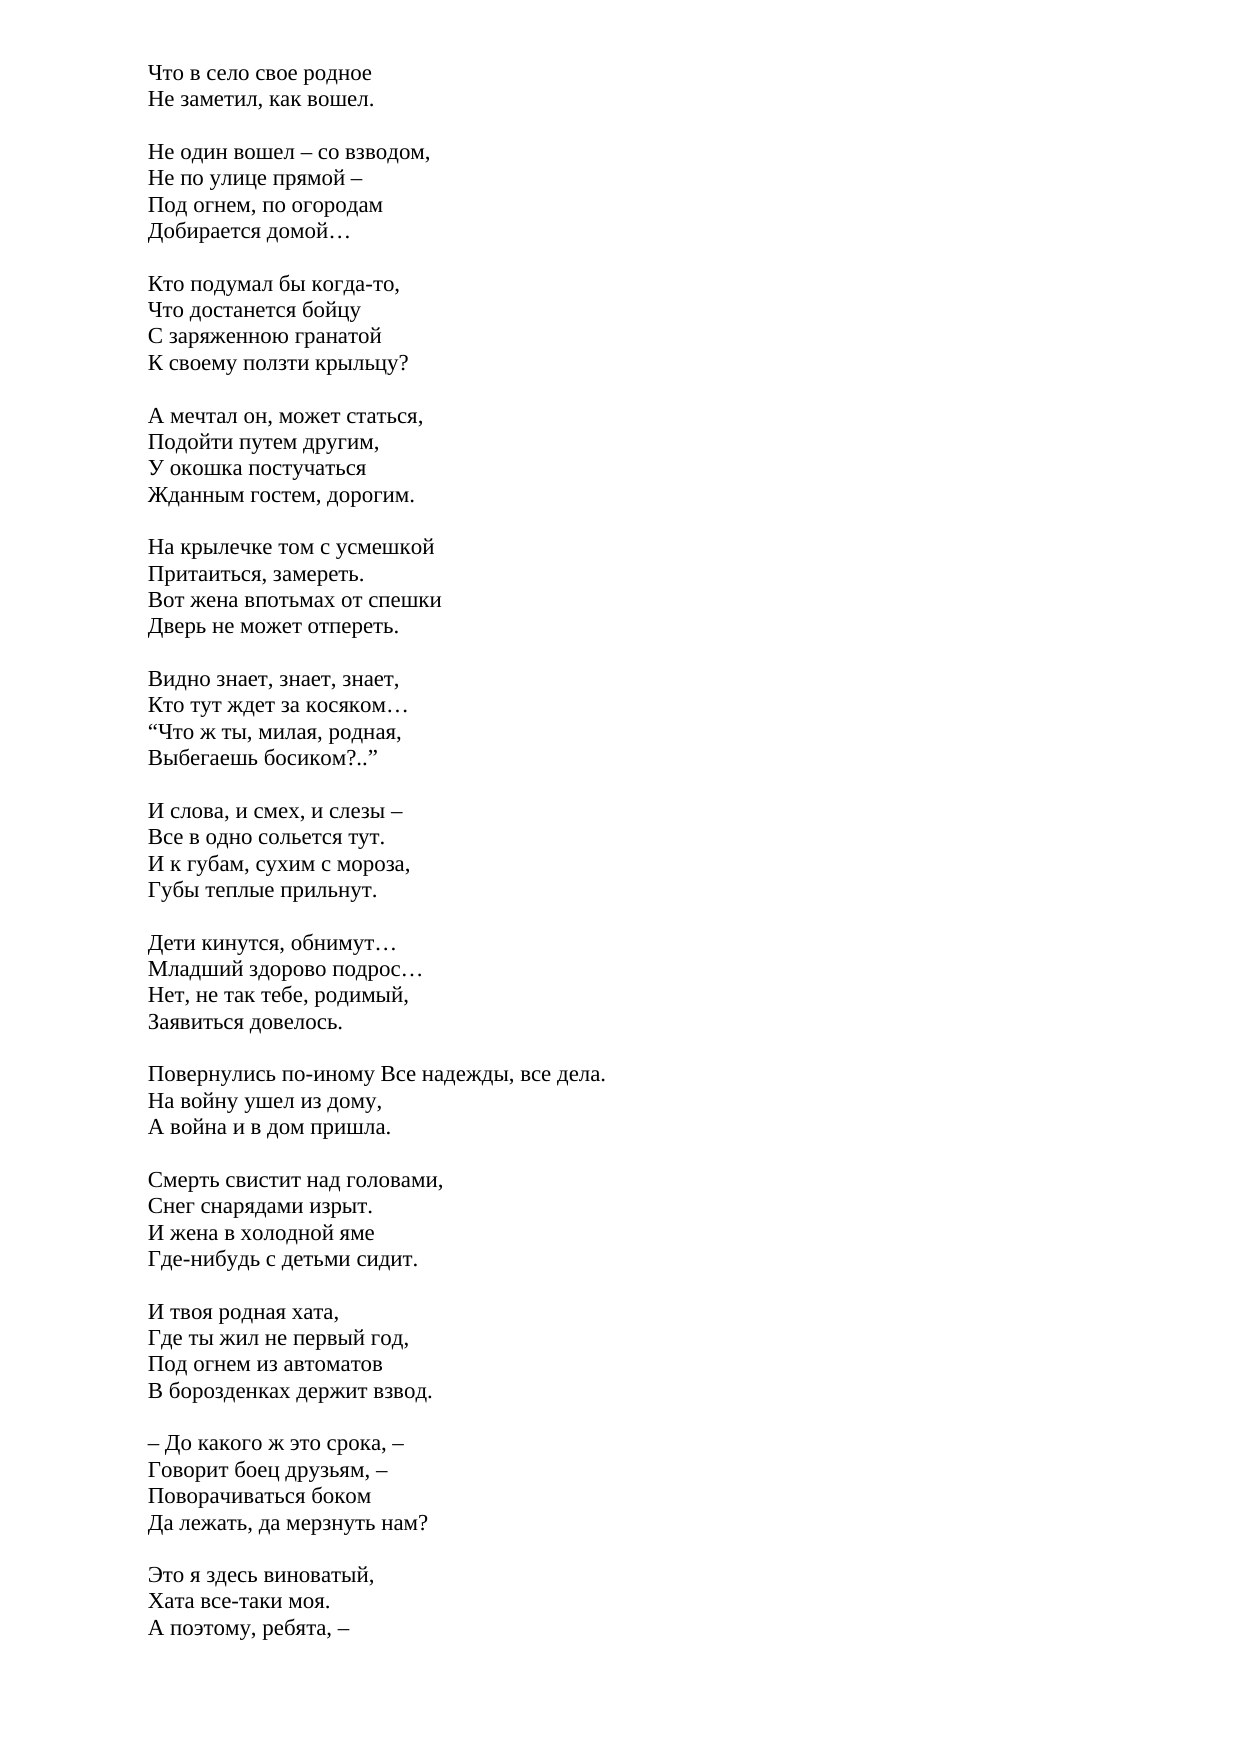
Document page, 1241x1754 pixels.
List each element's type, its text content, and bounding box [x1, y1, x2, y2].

text Нет, не так тебе, родимый, [148, 981, 1181, 1008]
text В борозденках держит взвод. [148, 1377, 1181, 1403]
text И слова, и смех, и слезы – [148, 797, 1181, 823]
text К своему ползти крыльцу? [148, 349, 1181, 375]
text Снег снарядами изрыт. [148, 1192, 1181, 1219]
text Младший здорово подрос… [148, 955, 1181, 981]
text Где ты жил не первый год, [148, 1324, 1181, 1350]
text Добирается домой… [148, 217, 1181, 243]
text Не один вошел – со взводом, [148, 138, 1181, 164]
text Под огнем из автоматов [148, 1350, 1181, 1377]
text Поворачиваться боком [148, 1482, 1181, 1508]
text Все в одно сольется тут. [148, 823, 1181, 850]
text Что достанется бойцу [148, 296, 1181, 323]
text Смерть свистит над головами, [148, 1166, 1181, 1192]
text Это я здесь виноватый, [148, 1561, 1181, 1588]
text “Что ж ты, милая, родная, [148, 718, 1181, 744]
text Да лежать, да мерзнуть нам? [148, 1508, 1181, 1535]
text Притаиться, замереть. [148, 560, 1181, 586]
text Губы теплые прильнут. [148, 876, 1181, 902]
text Повернулись по-иному Все надежды, все дела. [148, 1061, 1181, 1087]
text Видно знает, знает, знает, [148, 665, 1181, 692]
text Кто тут ждет за косяком… [148, 692, 1181, 718]
text Кто подумал бы когда-то, [148, 270, 1181, 296]
text Под огнем, по огородам [148, 191, 1181, 217]
text Говорит боец друзьям, – [148, 1456, 1181, 1482]
text У окошка постучаться [148, 454, 1181, 481]
text На крылечке том с усмешкой [148, 533, 1181, 560]
text Заявиться довелось. [148, 1008, 1181, 1034]
text Выбегаешь босиком?..” [148, 744, 1181, 771]
text Дети кинутся, обнимут… [148, 929, 1181, 955]
text – До какого ж это срока, – [148, 1429, 1181, 1456]
text Вот жена впотьмах от спешки [148, 586, 1181, 612]
text Хата все-таки моя. [148, 1588, 1181, 1614]
text Не по улице прямой – [148, 164, 1181, 191]
text Жданным гостем, дорогим. [148, 481, 1181, 507]
text А война и в дом пришла. [148, 1113, 1181, 1139]
text А поэтому, ребята, – [148, 1614, 1181, 1640]
text И твоя родная хата, [148, 1298, 1181, 1324]
text Дверь не может отпереть. [148, 612, 1181, 639]
text С заряженною гранатой [148, 323, 1181, 349]
text Что в село свое родное [148, 59, 1181, 85]
text На войну ушел из дому, [148, 1087, 1181, 1113]
text Где-нибудь с детьми сидит. [148, 1245, 1181, 1271]
text А мечтал он, может статься, [148, 402, 1181, 428]
text И к губам, сухим с мороза, [148, 850, 1181, 876]
text И жена в холодной яме [148, 1219, 1181, 1245]
text Подойти путем другим, [148, 428, 1181, 454]
text Не заметил, как вошел. [148, 85, 1181, 112]
